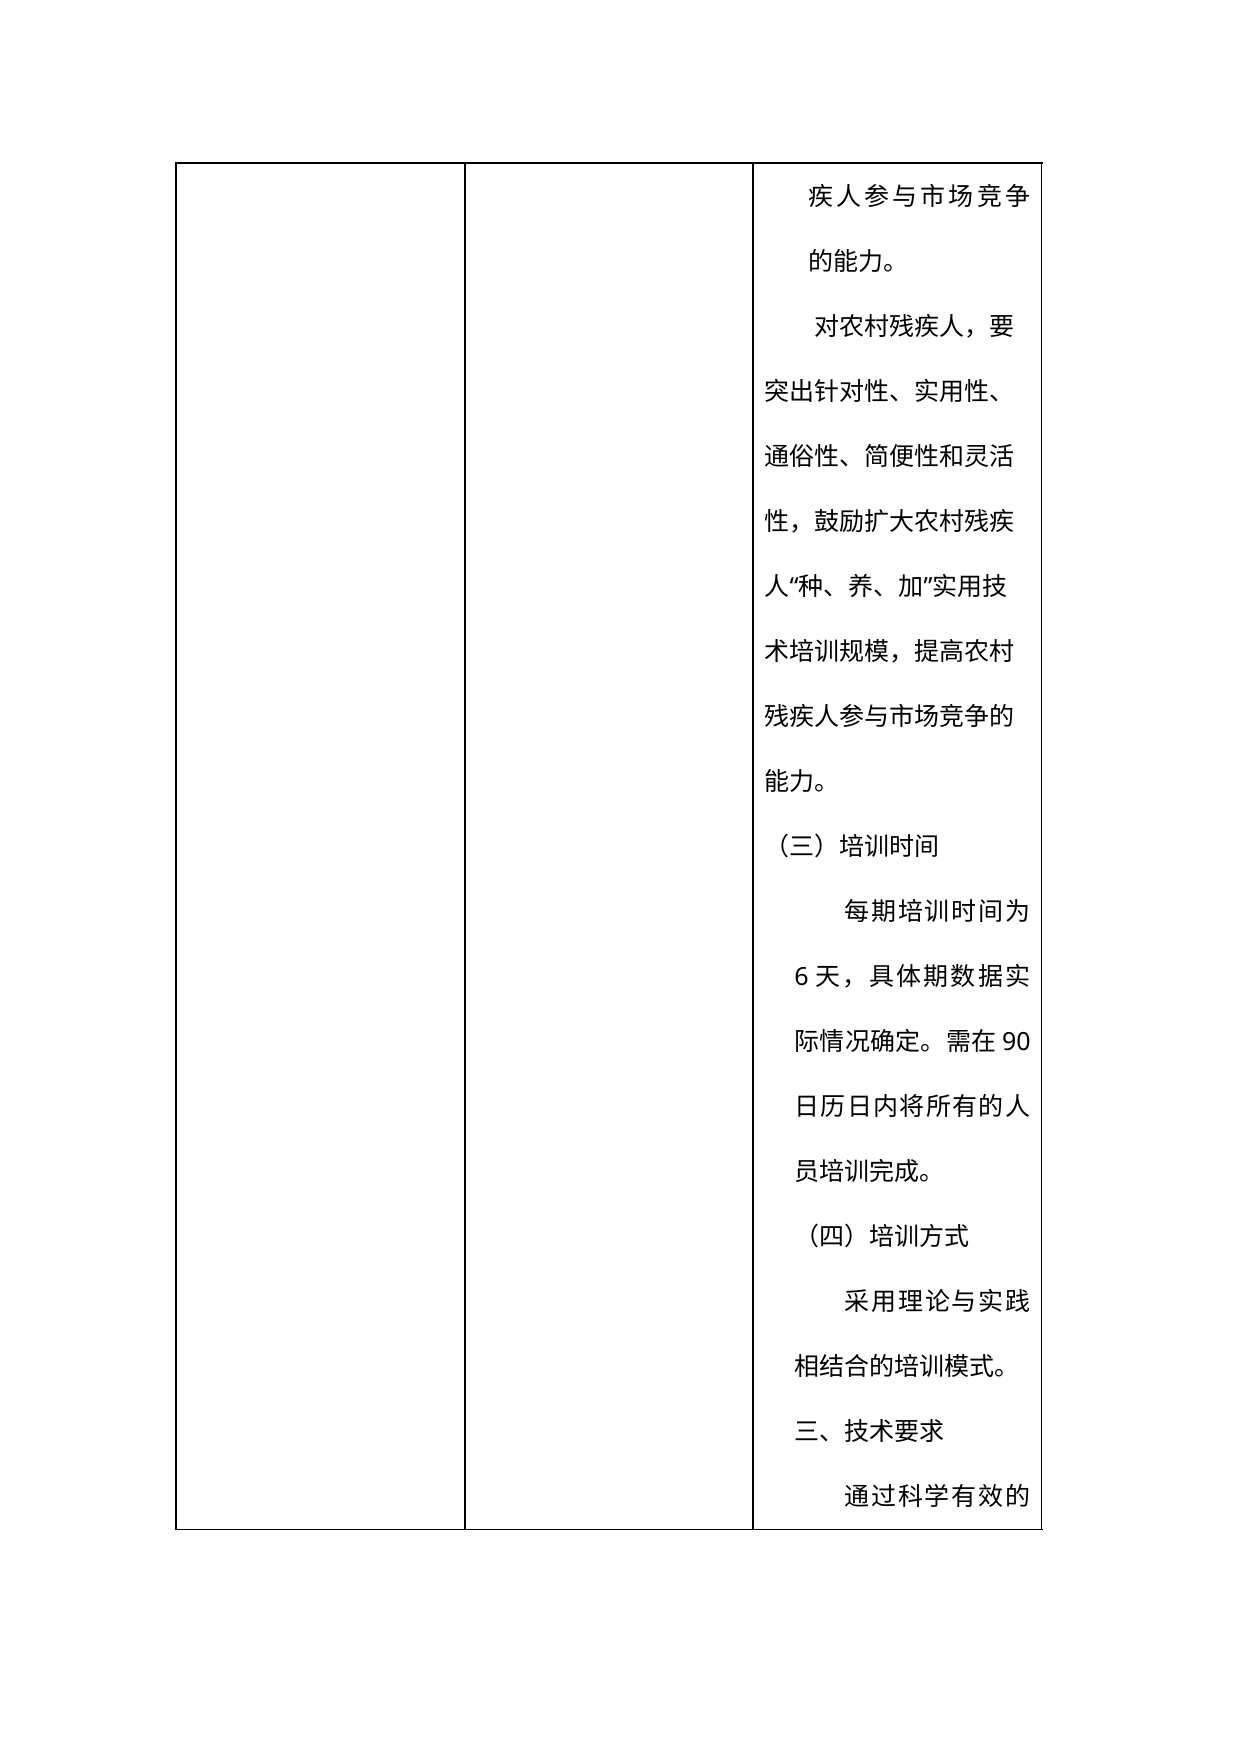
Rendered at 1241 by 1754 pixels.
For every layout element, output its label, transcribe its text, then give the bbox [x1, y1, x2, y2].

table_cell 1 [177, 164, 464, 1528]
table_cell [466, 164, 752, 1528]
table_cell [754, 164, 1041, 1528]
